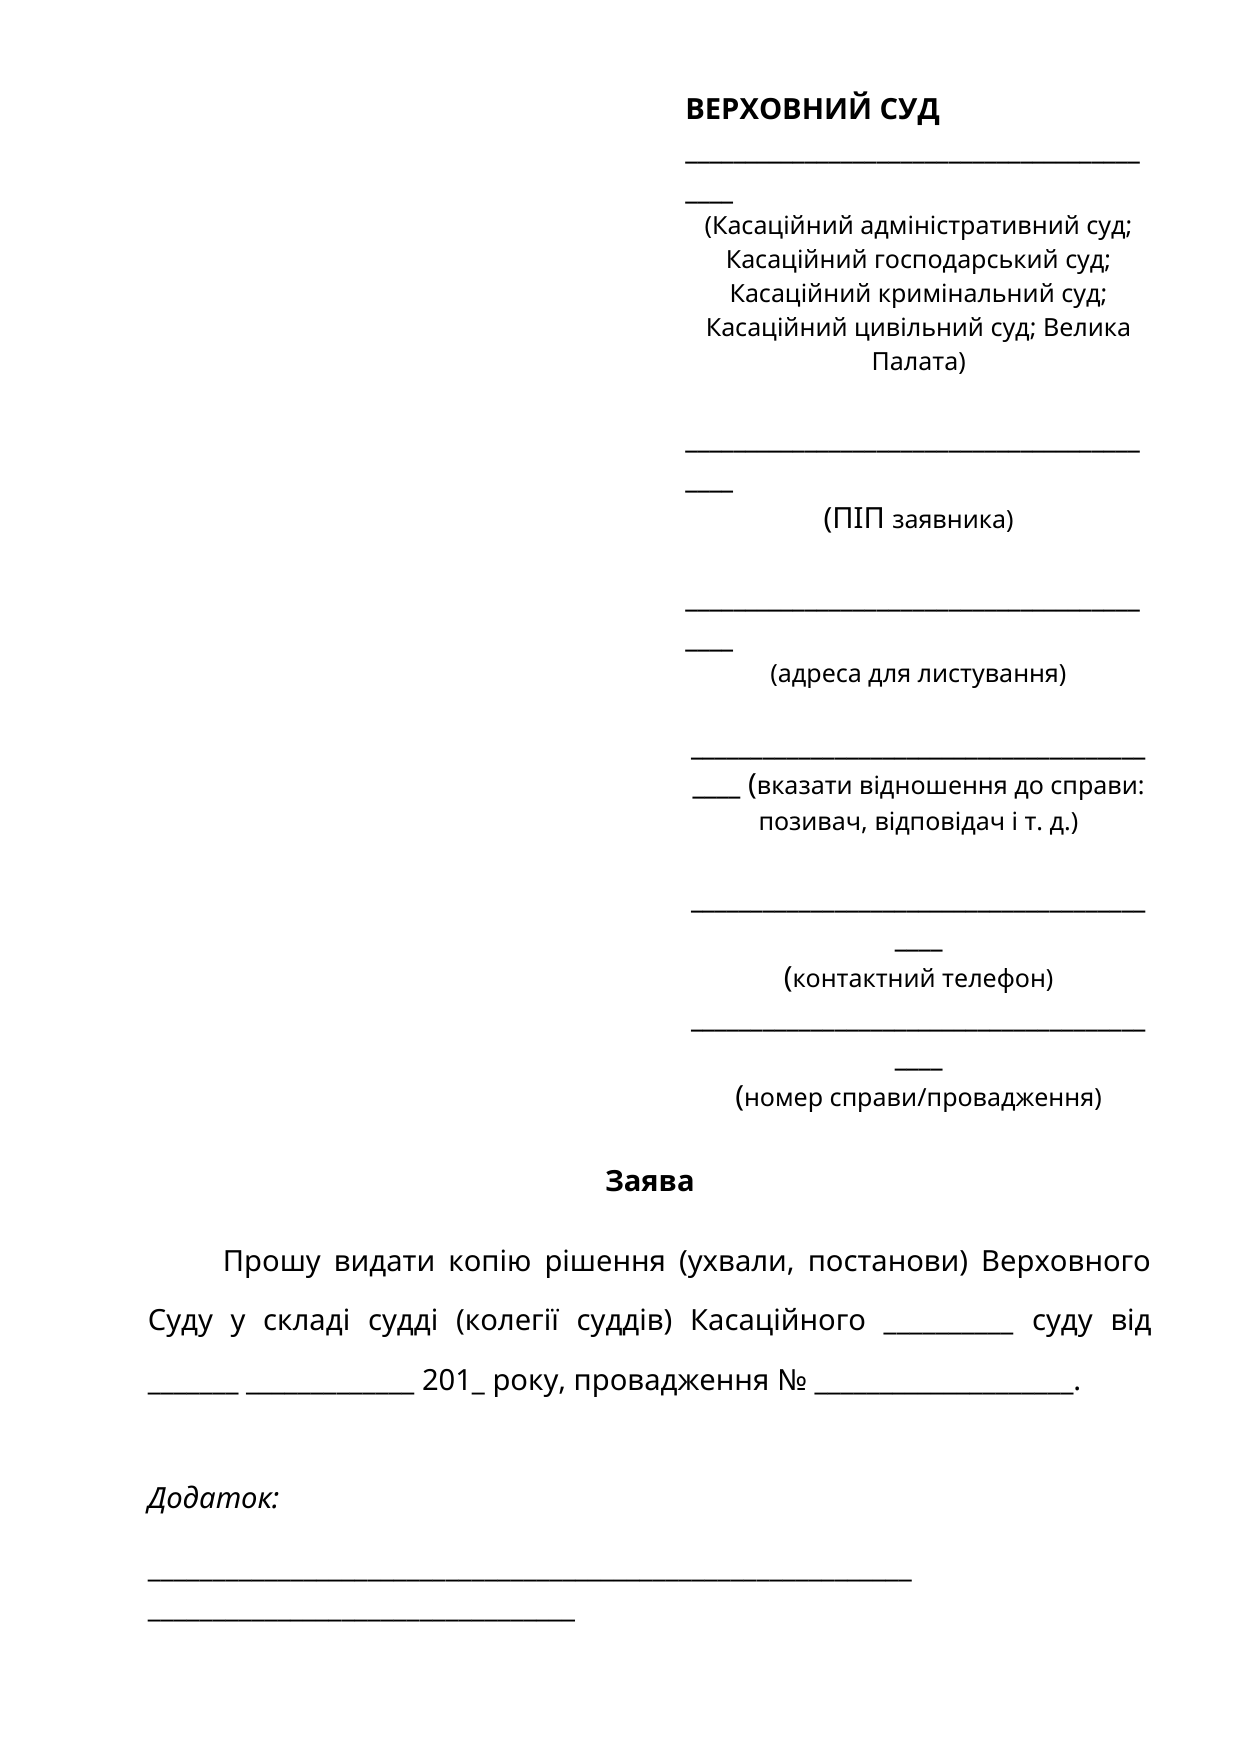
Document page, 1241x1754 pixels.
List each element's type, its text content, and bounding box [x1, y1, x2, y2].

text __________________________________________ [685, 128, 1152, 208]
text __________________________________________ [685, 418, 1152, 497]
text Прошу видати копію рішення (ухвали, постанови) Верховного Суду у складі судді (колегії суддів) Касаційного __________ суду від _______ _____________ 201_ року, провадження № ____________________. [148, 1240, 1152, 1398]
text (контактний телефон) [685, 956, 1152, 996]
text (адреса для листування) [685, 656, 1152, 690]
text Додаток: [148, 1478, 1152, 1517]
text Заява [148, 1161, 1152, 1200]
text __________________________________________ [685, 996, 1152, 1075]
text __________________________________________ (вказати відношення до справи: позивач, відповідач і т. д.) [685, 724, 1152, 837]
text (Касаційний адміністративний суд; Касаційний господарський суд; Касаційний кримінальний суд; Касаційний цивільний суд; Велика Палата) [685, 208, 1152, 378]
text __________________________________________ [685, 576, 1152, 656]
text __________________________________________ [685, 877, 1152, 956]
text ВЕРХОВНИЙ СУД [685, 88, 1152, 128]
text ____________________________________________________________________________________________ [148, 1517, 1152, 1626]
text (ПІП заявника) [685, 497, 1152, 537]
text (номер справи/провадження) [685, 1075, 1152, 1115]
